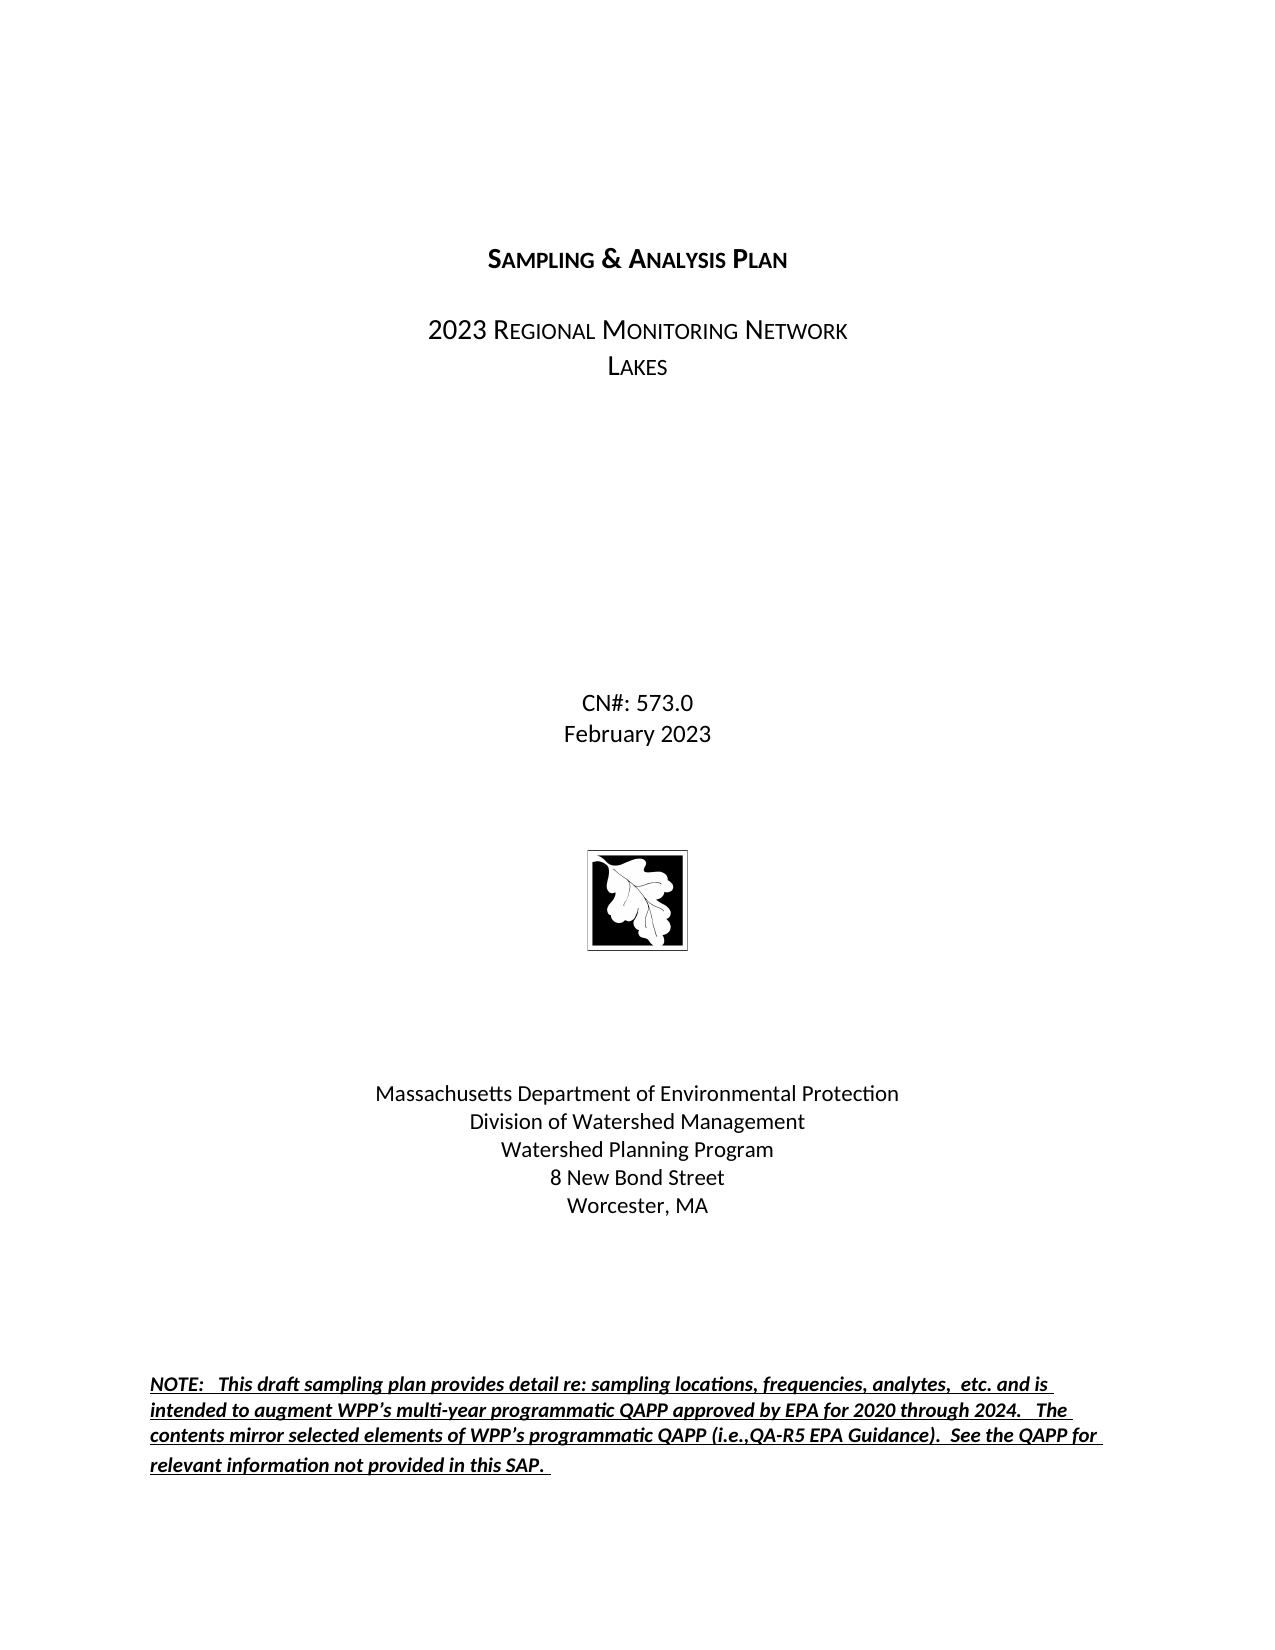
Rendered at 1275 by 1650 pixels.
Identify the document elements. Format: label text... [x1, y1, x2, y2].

text CN#: 573.0 [150, 687, 1125, 718]
picture [587, 850, 688, 952]
text Watershed Planning Program [150, 1135, 1125, 1163]
text 8 New Bond Street [150, 1163, 1125, 1191]
text Sampling & Analysis Plan [150, 240, 1125, 275]
text Massachusetts Department of Environmental Protection [150, 1079, 1125, 1107]
text Worcester, MA [150, 1191, 1125, 1219]
text Division of Watershed Management [150, 1107, 1125, 1135]
text February 2023 [150, 718, 1125, 748]
text NOTE: This draft sampling plan provides detail re: sampling locations, frequencies, analytes, etc. and is intended to augment WPP’s multi-year programmatic QAPP approved by EPA for 2020 through 2024. The contents mirror selected elements of WPP’s programmatic QAPP (i.e.,QA-R5 EPA Guidance). See the QAPP for relevant information not provided in this SAP. [150, 1371, 1125, 1478]
text Lakes [150, 347, 1125, 382]
text 2023 Regional Monitoring Network [150, 311, 1125, 347]
